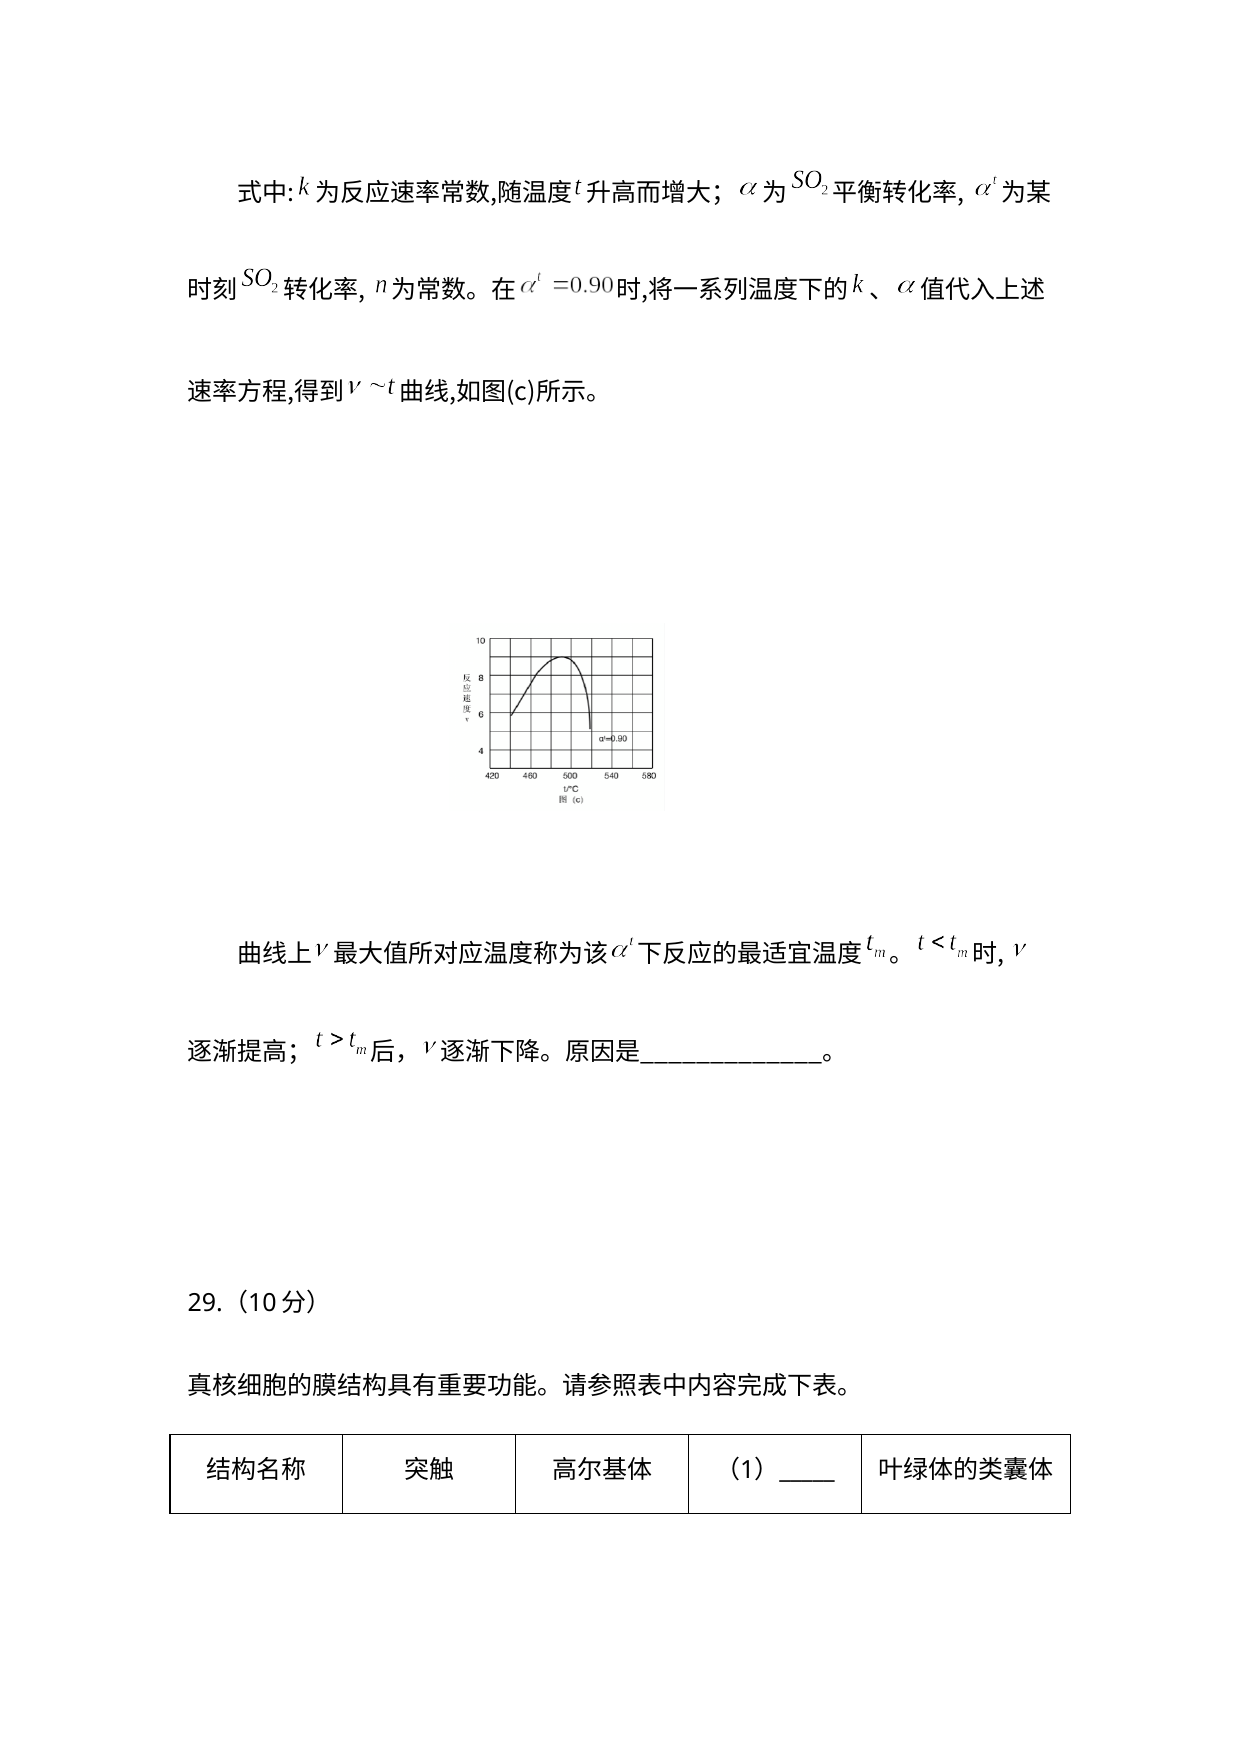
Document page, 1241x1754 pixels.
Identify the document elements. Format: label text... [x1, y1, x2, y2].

table_header 结构名称 [171, 1435, 342, 1513]
table_header 叶绿体的类囊体膜 [862, 1435, 1070, 1513]
text 真核细胞的膜结构具有重要功能。请参照表中内容完成下表。 [187, 1351, 1053, 1416]
text 曲线上最大值所对应温度称为该下反应的最适宜温度。时, 逐渐提高；后，逐渐下降。原因是_____________。 [187, 923, 1053, 1086]
table_header （1）_____ [689, 1435, 861, 1513]
text 29.（10分） [187, 1268, 1053, 1333]
picture [448, 623, 665, 811]
table_header 突触 [343, 1435, 515, 1513]
text 式中:为反应速率常数,随温度升高而增大；为平衡转化率, 为某时刻转化率, 为常数。在时,将一系列温度下的、值代入上述速率方程,得到曲线,如图(c)所示。 [187, 162, 1053, 422]
table_header 高尔基体 [516, 1435, 688, 1513]
